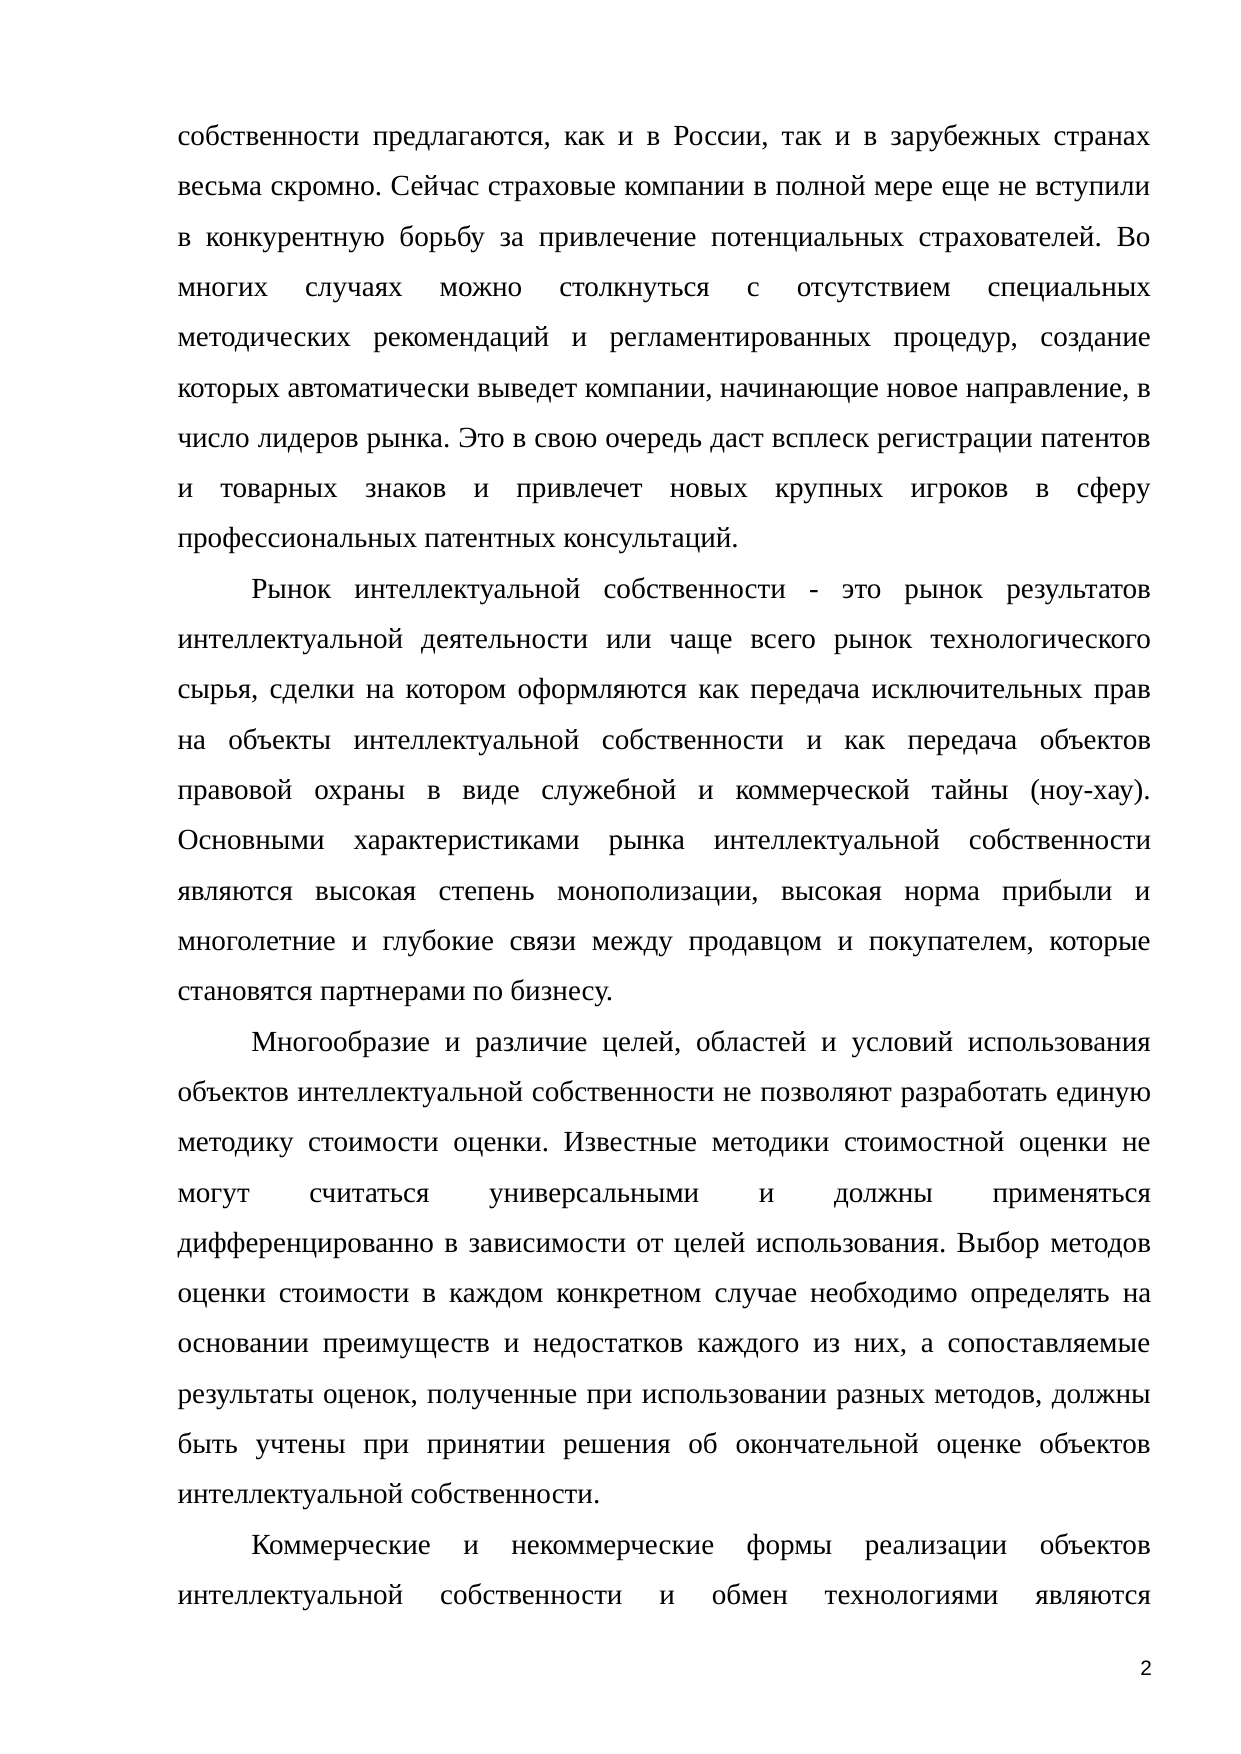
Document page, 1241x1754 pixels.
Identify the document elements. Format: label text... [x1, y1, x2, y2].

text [177, 118, 1152, 554]
text Рынок интеллектуальной собственности - это рынок результатов интеллектуальной деятельности или чаще всего рынок технологического сырья, сделки на котором оформляются как передача исключительных прав на объекты интеллектуальной собственности и как передача объектов правовой охраны в виде служебной и коммерческой тайны (ноу-хау). Основными характеристиками рынка интеллектуальной собственности являются высокая степень монополизации, высокая норма прибыли и многолетние и глубокие связи между продавцом и покупателем, которые становятся партнерами по бизнесу. [177, 571, 1152, 1007]
text Многообразие и различие целей, областей и условий использования объектов интеллектуальной собственности не позволяют разработать единую методику стоимости оценки. Известные методики стоимостной оценки не могут считаться универсальными и должны применяться дифференцированно в зависимости от целей использования. Выбор методов оценки стоимости в каждом конкретном случае необходимо определять на основании преимуществ и недостатков каждого из них, а сопоставляемые результаты оценок, полученные при использовании разных методов, должны быть учтены при принятии решения об окончательной оценке объектов интеллектуальной собственности. [177, 1024, 1152, 1510]
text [177, 1527, 1152, 1611]
